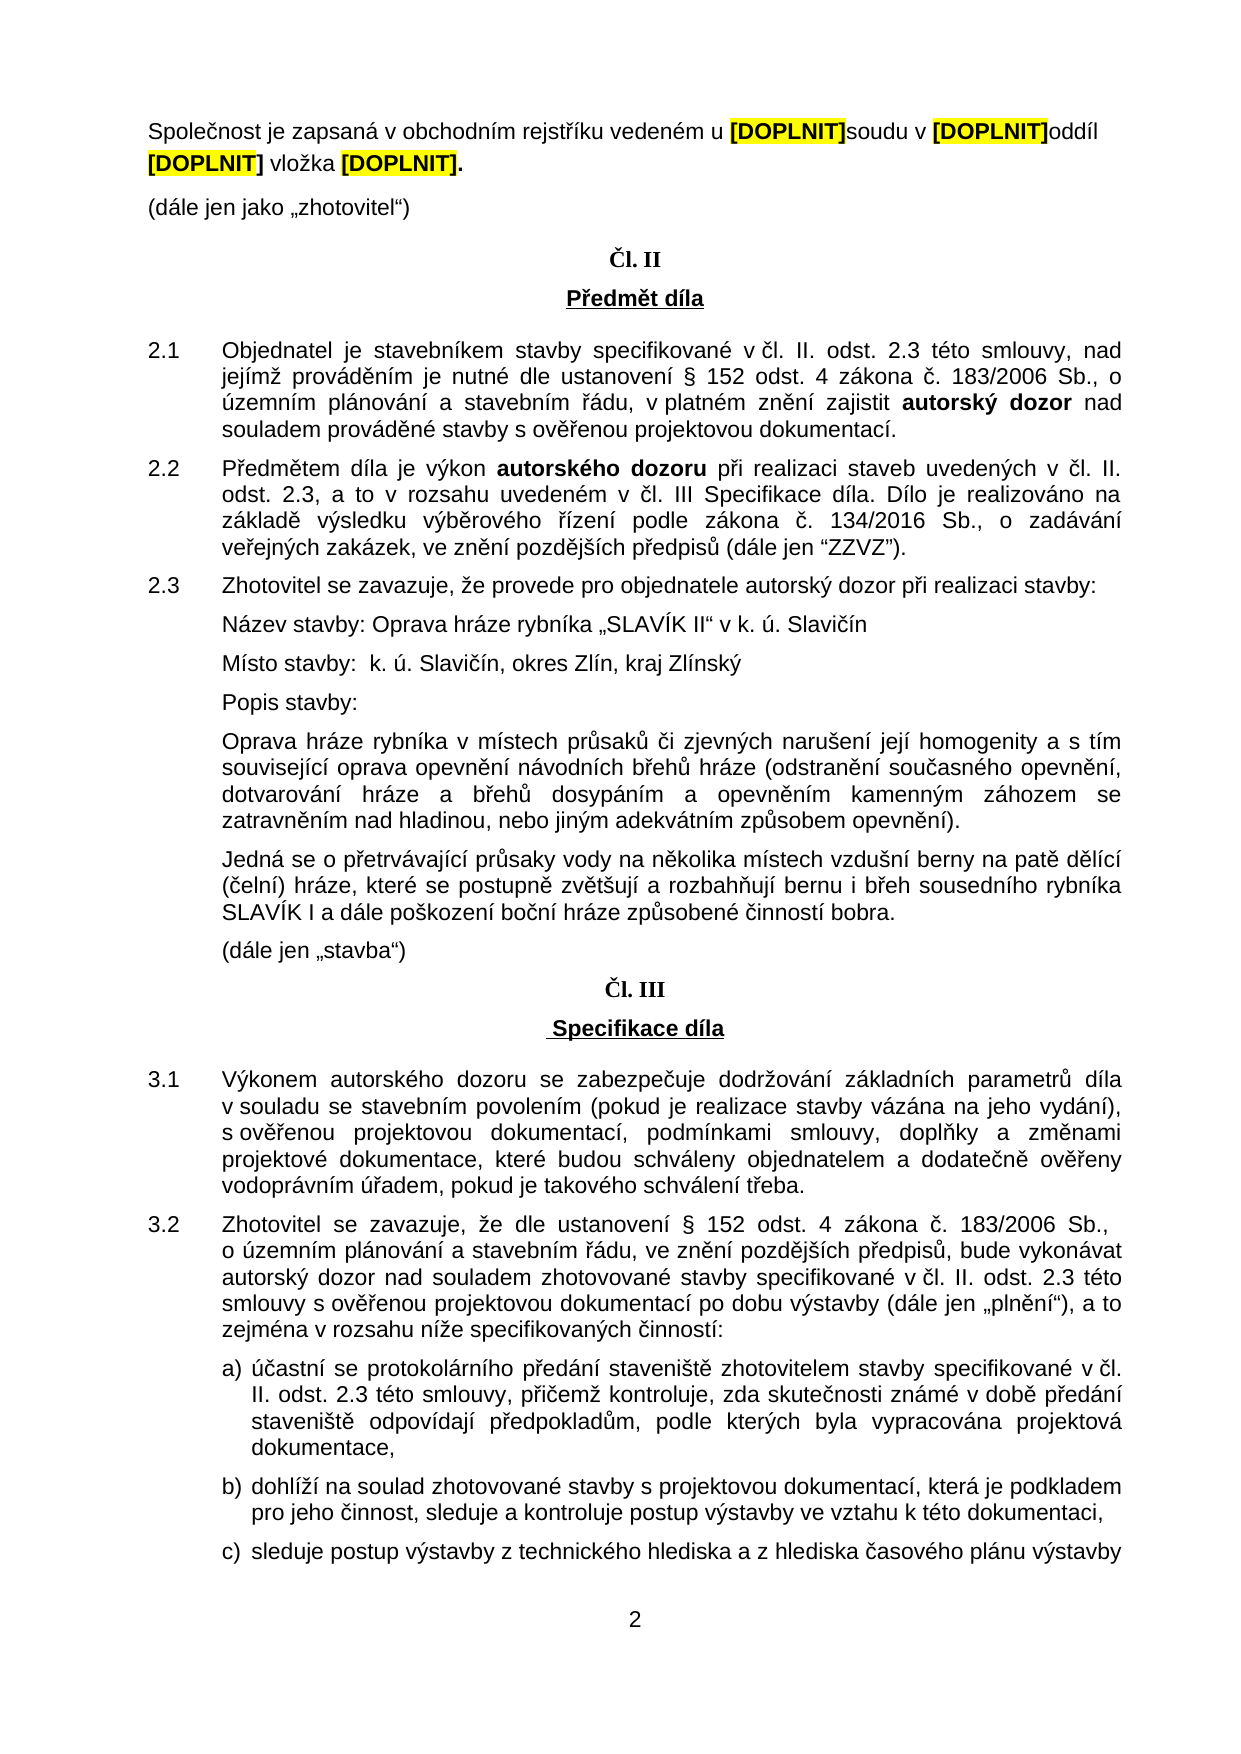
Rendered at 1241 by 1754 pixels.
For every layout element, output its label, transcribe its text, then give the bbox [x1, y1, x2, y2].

list Výkonem autorského dozoru se zabezpečuje dodržování základních parametrů díla v souladu se stavebním povolením (pokud je realizace stavby vázána na jeho vydání), s ověřenou projektovou dokumentací, podmínkami smlouvy, doplňky a změnami projektové dokumentace, které budou schváleny objednatelem a dodatečně ověřeny vodoprávním úřadem, pokud je takového schválení třeba. [148, 1066, 1122, 1198]
text Čl. II [148, 246, 1122, 273]
text Oprava hráze rybníka v místech průsaků či zjevných narušení její homogenity a s tím související oprava opevnění návodních břehů hráze (odstranění současného opevnění, dotvarování hráze a břehů dosypáním a opevněním kamenným záhozem se zatravněním nad hladinou, nebo jiným adekvátním způsobem opevnění). [222, 728, 1122, 833]
text Jedná se o přetrvávající průsaky vody na několika místech vzdušní berny na patě dělící (čelní) hráze, které se postupně zvětšují a rozbahňují bernu i břeh sousedního rybníka SLAVÍK I a dále poškození boční hráze způsobené činností bobra. [222, 846, 1122, 925]
list Zhotovitel se zavazuje, že dle ustanovení § 152 odst. 4 zákona č. 183/2006 Sb., o územním plánování a stavebním řádu, ve znění pozdějších předpisů, bude vykonávat autorský dozor nad souladem zhotovované stavby specifikované v čl. II. odst. 2.3 této smlouvy s ověřenou projektovou dokumentací po dobu výstavby (dále jen „plnění“), a to zejména v rozsahu níže specifikovaných činností: [148, 1211, 1122, 1342]
text Čl. III [148, 976, 1122, 1003]
list sleduje postup výstavby z technického hlediska a z hlediska časového plánu výstavby [222, 1538, 1122, 1564]
text Společnost je zapsaná v obchodním rejstříku vedeném u [DOPLNIT]soudu v [DOPLNIT]oddíl [DOPLNIT] vložka [DOPLNIT]. [148, 118, 1152, 176]
text Předmět díla [148, 285, 1122, 312]
list Objednatel je stavebníkem stavby specifikované v čl. II. odst. 2.3 této smlouvy, nad jejímž prováděním je nutné dle ustanovení § 152 odst. 4 zákona č. 183/2006 Sb., o územním plánování a stavebním řádu, v platném znění zajistit autorský dozor nad souladem prováděné stavby s ověřenou projektovou dokumentací. [148, 337, 1122, 442]
list Zhotovitel se zavazuje, že provede pro objednatele autorský dozor při realizaci stavby: [148, 572, 1122, 599]
text (dále jen jako „zhotovitel“) [110, 194, 1122, 220]
text Místo stavby: k. ú. Slavičín, okres Zlín, kraj Zlínský [222, 650, 1122, 677]
text Specifikace díla [148, 1015, 1122, 1041]
text Popis stavby: [222, 689, 1122, 715]
text (dále jen „stavba“) [222, 937, 1122, 964]
text Název stavby: Oprava hráze rybníka „SLAVÍK II“ v k. ú. Slavičín [222, 611, 1122, 638]
list dohlíží na soulad zhotovované stavby s projektovou dokumentací, která je podkladem pro jeho činnost, sleduje a kontroluje postup výstavby ve vztahu k této dokumentaci, [222, 1473, 1122, 1526]
list Předmětem díla je výkon autorského dozoru při realizaci staveb uvedených v čl. II. odst. 2.3, a to v rozsahu uvedeném v čl. III Specifikace díla. Dílo je realizováno na základě výsledku výběrového řízení podle zákona č. 134/2016 Sb., o zadávání veřejných zakázek, ve znění pozdějších předpisů (dále jen “ZZVZ”). [148, 454, 1122, 560]
list účastní se protokolárního předání staveniště zhotovitelem stavby specifikované v čl. II. odst. 2.3 této smlouvy, přičemž kontroluje, zda skutečnosti známé v době předání staveniště odpovídají předpokladům, podle kterých byla vypracována projektová dokumentace, [222, 1355, 1122, 1460]
